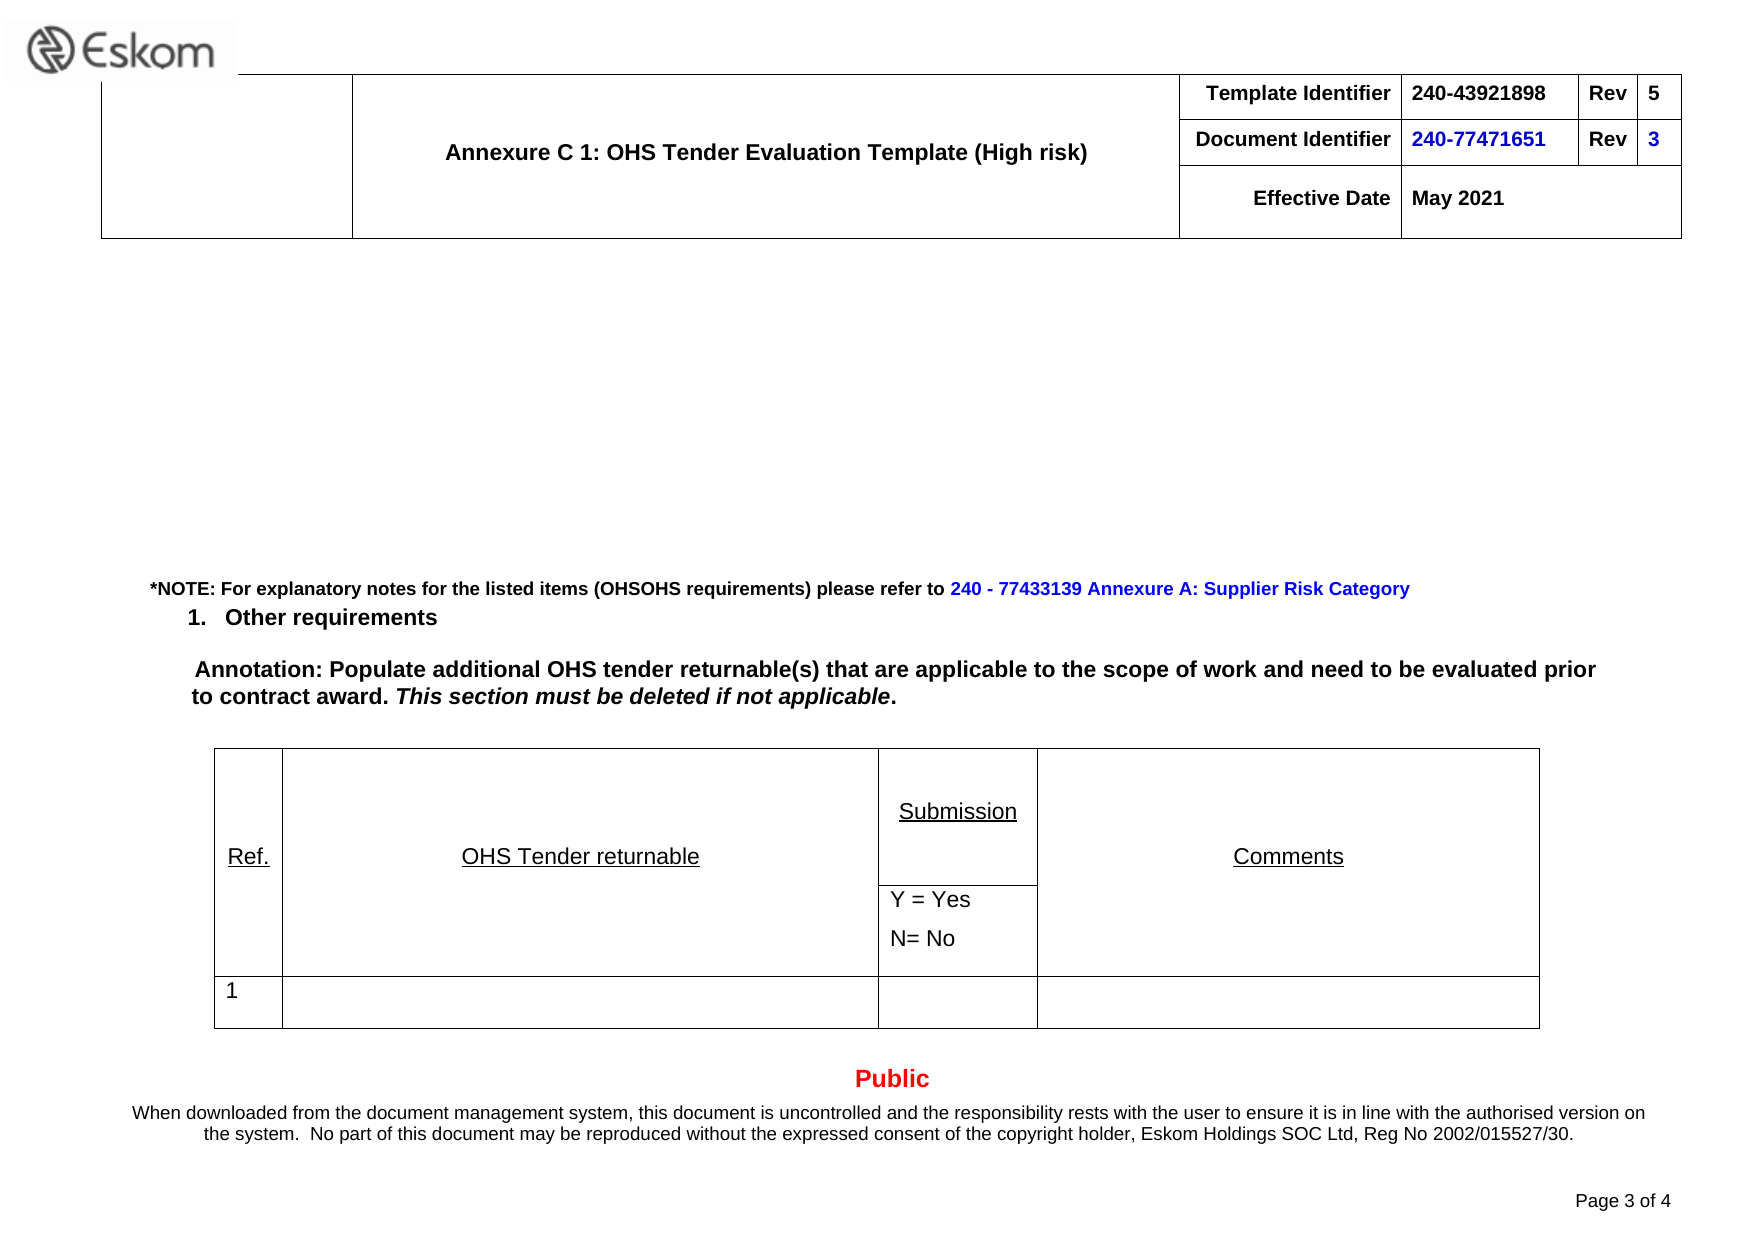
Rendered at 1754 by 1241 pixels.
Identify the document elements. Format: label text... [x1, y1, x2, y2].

list *NOTE: For explanatory notes for the listed items (OHSOHS requirements) please refer to 240 - 77433139 Annexure A: Supplier Risk Category [150, 578, 1604, 599]
list Other requirements [187, 604, 1604, 630]
table_cell Y = Yes N= No [879, 886, 1037, 976]
table_cell [283, 977, 878, 1028]
list Annotation: Populate additional OHS tender returnable(s) that are applicable to the scope of work and need to be evaluated prior to contract award. This section must be deleted if not applicable. [179, 656, 1604, 709]
table_header Ref. [215, 749, 282, 976]
table_header Submission [879, 749, 1037, 885]
table_cell [879, 977, 1037, 1028]
table_header Comments [1038, 749, 1539, 976]
table_cell 1 [215, 977, 282, 1028]
table_cell [1038, 977, 1539, 1028]
table_header OHS Tender returnable [283, 749, 878, 976]
